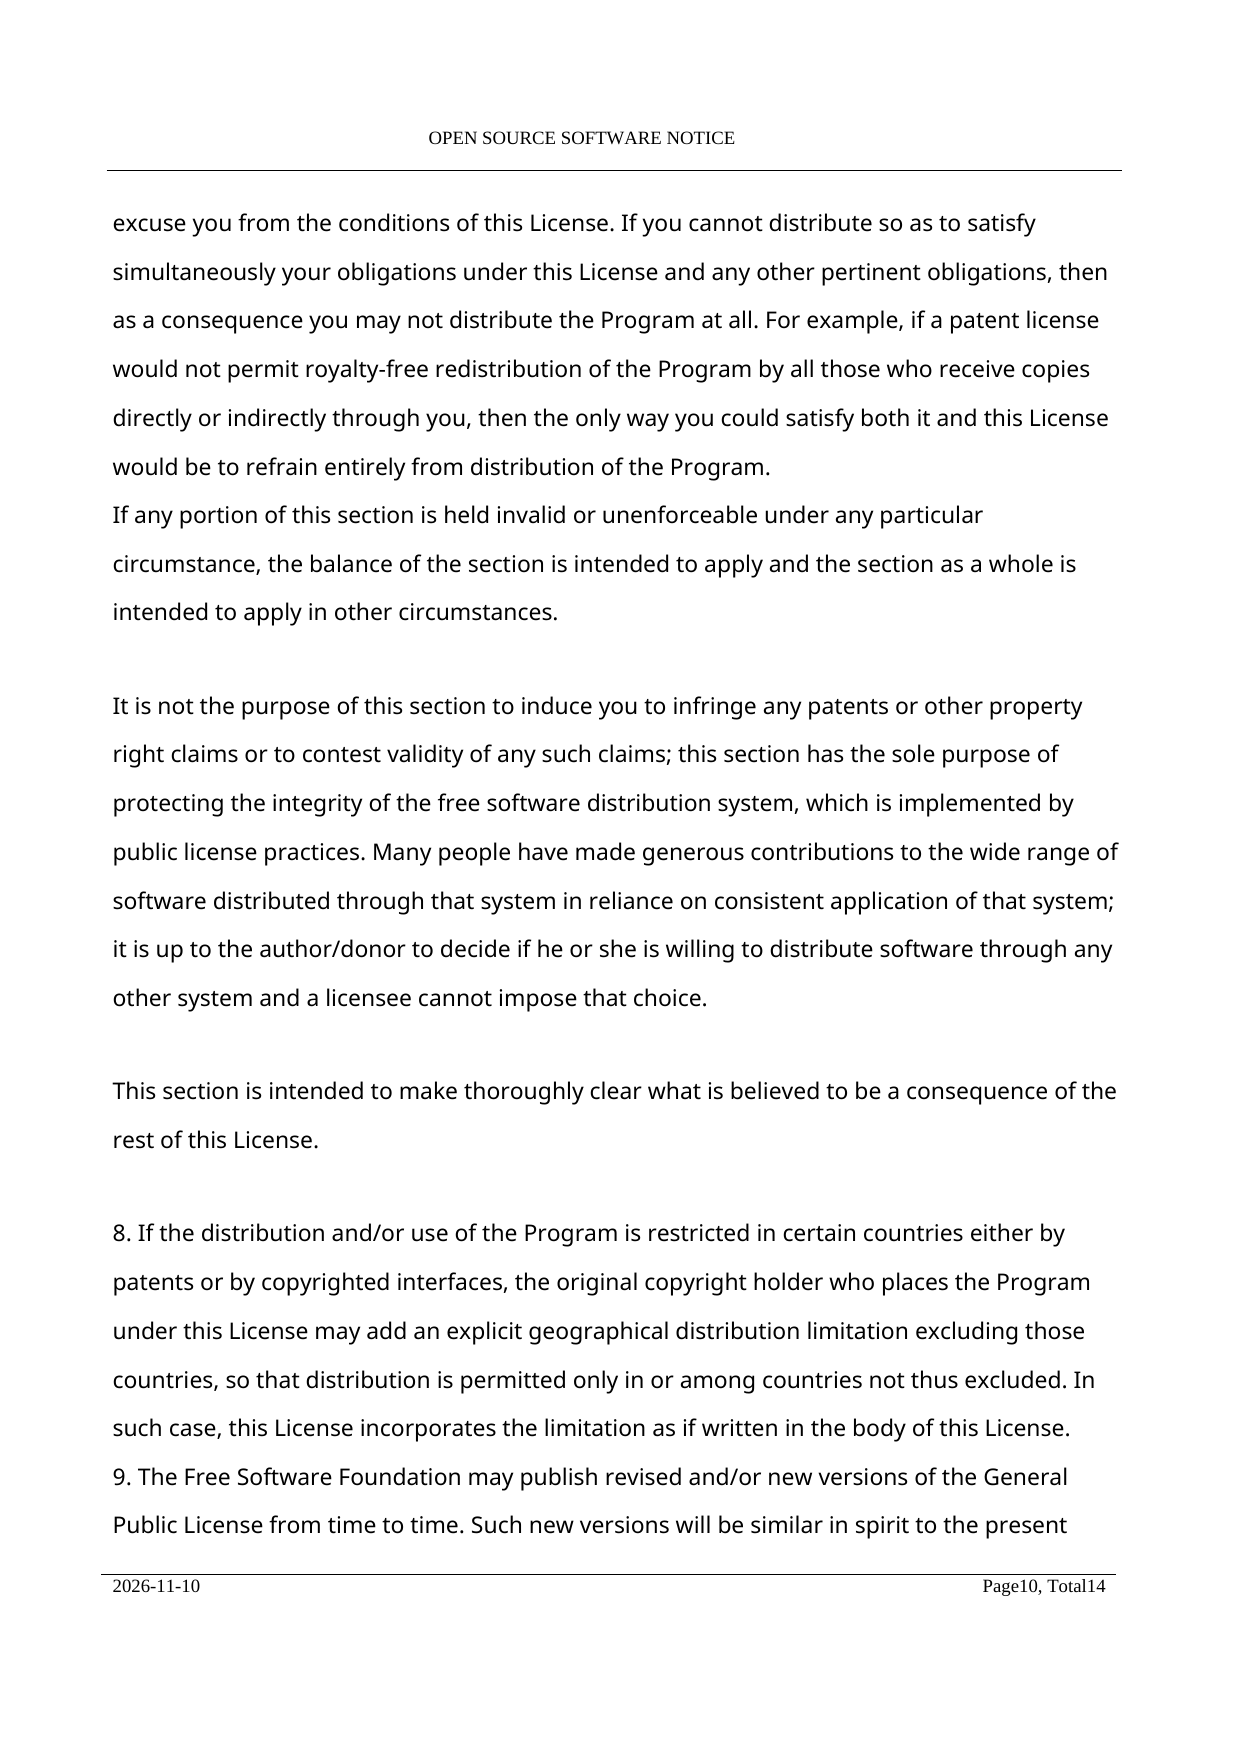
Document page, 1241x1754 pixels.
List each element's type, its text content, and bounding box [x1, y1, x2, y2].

text It is not the purpose of this section to induce you to infringe any patents or other property right claims or to contest validity of any such claims; this section has the sole purpose of protecting the integrity of the free software distribution system, which is implemented by public license practices. Many people have made generous contributions to the wide range of software distributed through that system in reliance on consistent application of that system; it is up to the author/donor to decide if he or she is willing to distribute software through any other system and a licensee cannot impose that choice. [112, 689, 1128, 1014]
text 8. If the distribution and/or use of the Program is restricted in certain countries either by patents or by copyrighted interfaces, the original copyright holder who places the Program under this License may add an explicit geographical distribution limitation excluding those countries, so that distribution is permitted only in or among countries not thus excluded. In such case, this License incorporates the limitation as if written in the body of this License. [112, 1217, 1128, 1444]
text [112, 206, 1128, 483]
text This section is intended to make thoroughly clear what is believed to be a consequence of the rest of this License. [112, 1075, 1128, 1156]
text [112, 1460, 1128, 1541]
text If any portion of this section is held invalid or unenforceable under any particular circumstance, the balance of the section is intended to apply and the section as a whole is intended to apply in other circumstances. [112, 498, 1128, 628]
